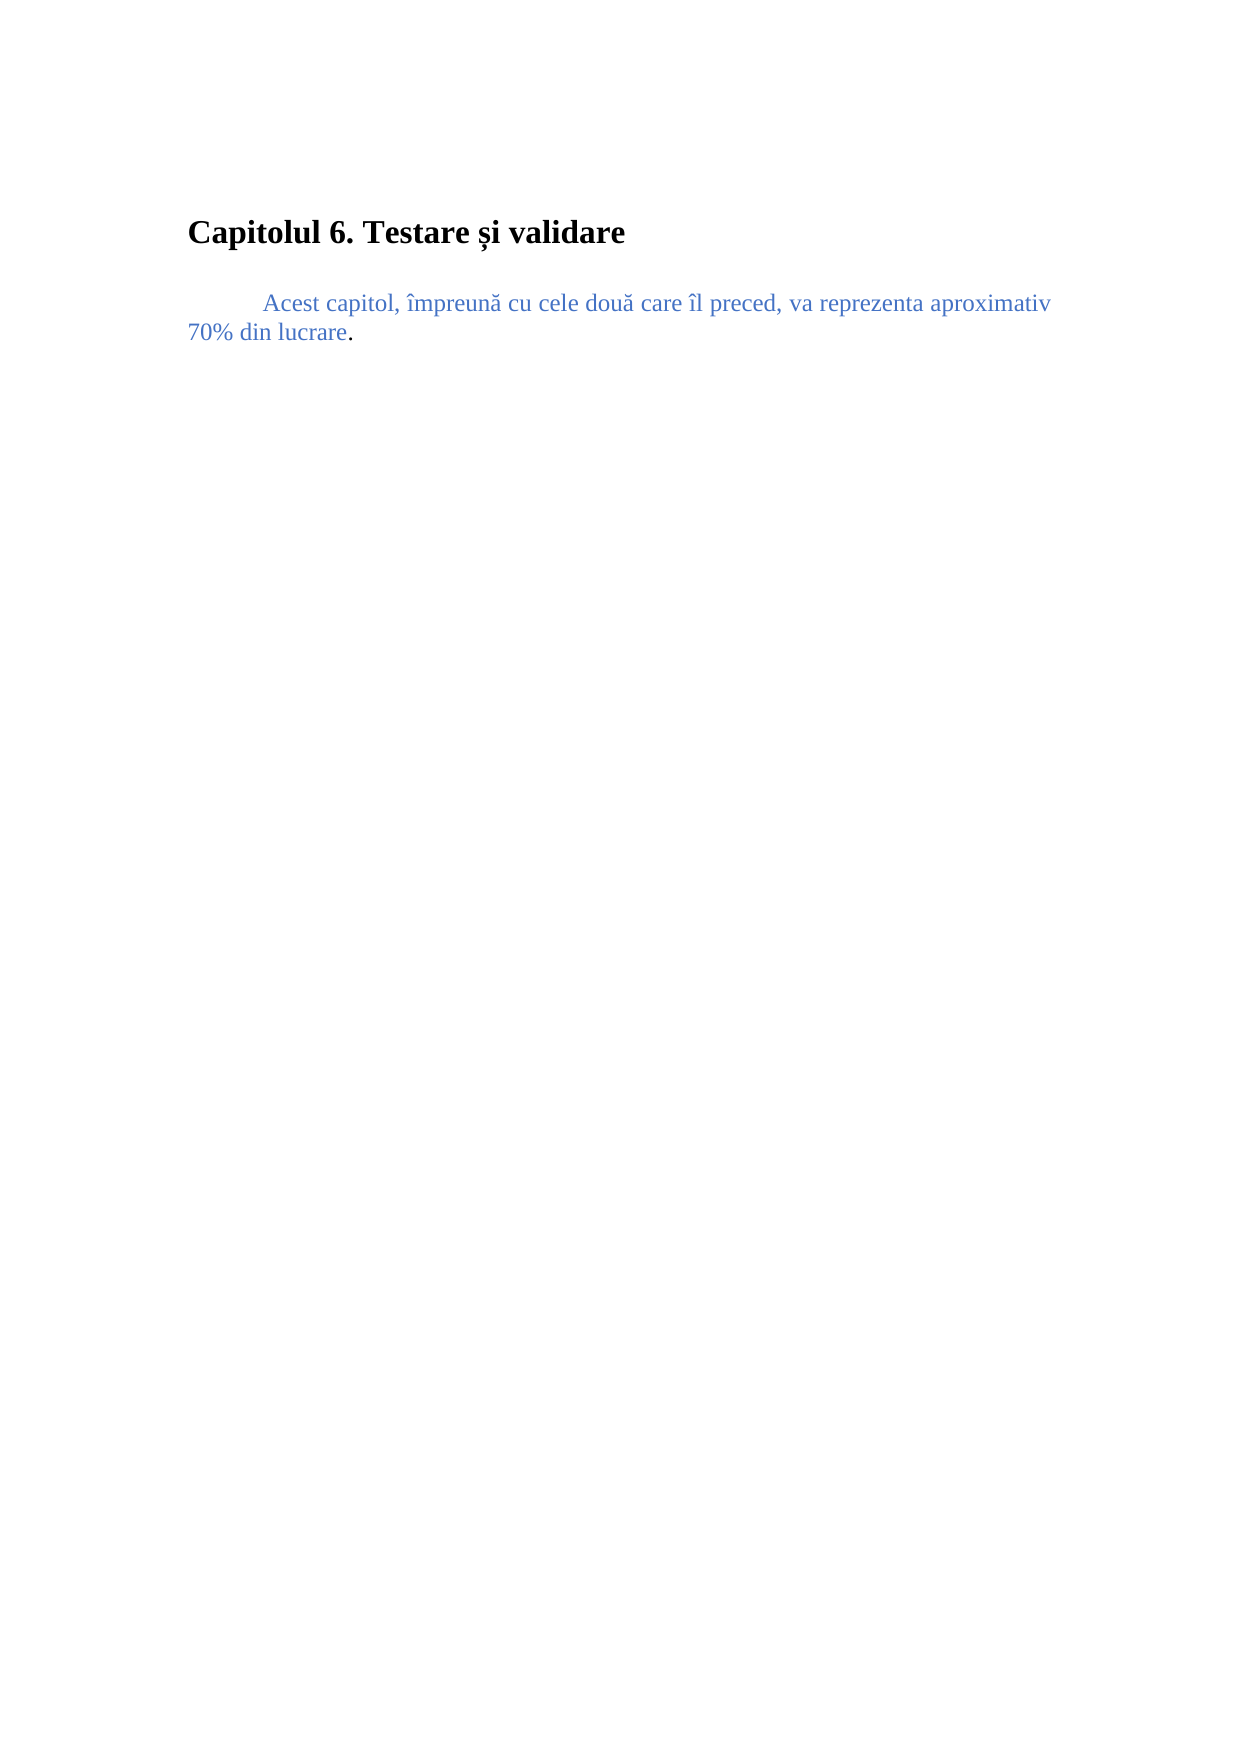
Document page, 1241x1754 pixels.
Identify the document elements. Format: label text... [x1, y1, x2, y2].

text Acest capitol, împreună cu cele două care îl preced, va reprezenta aproximativ 70% din lucrare. [187, 288, 1053, 346]
subtitle Testare și validare [187, 212, 1053, 251]
